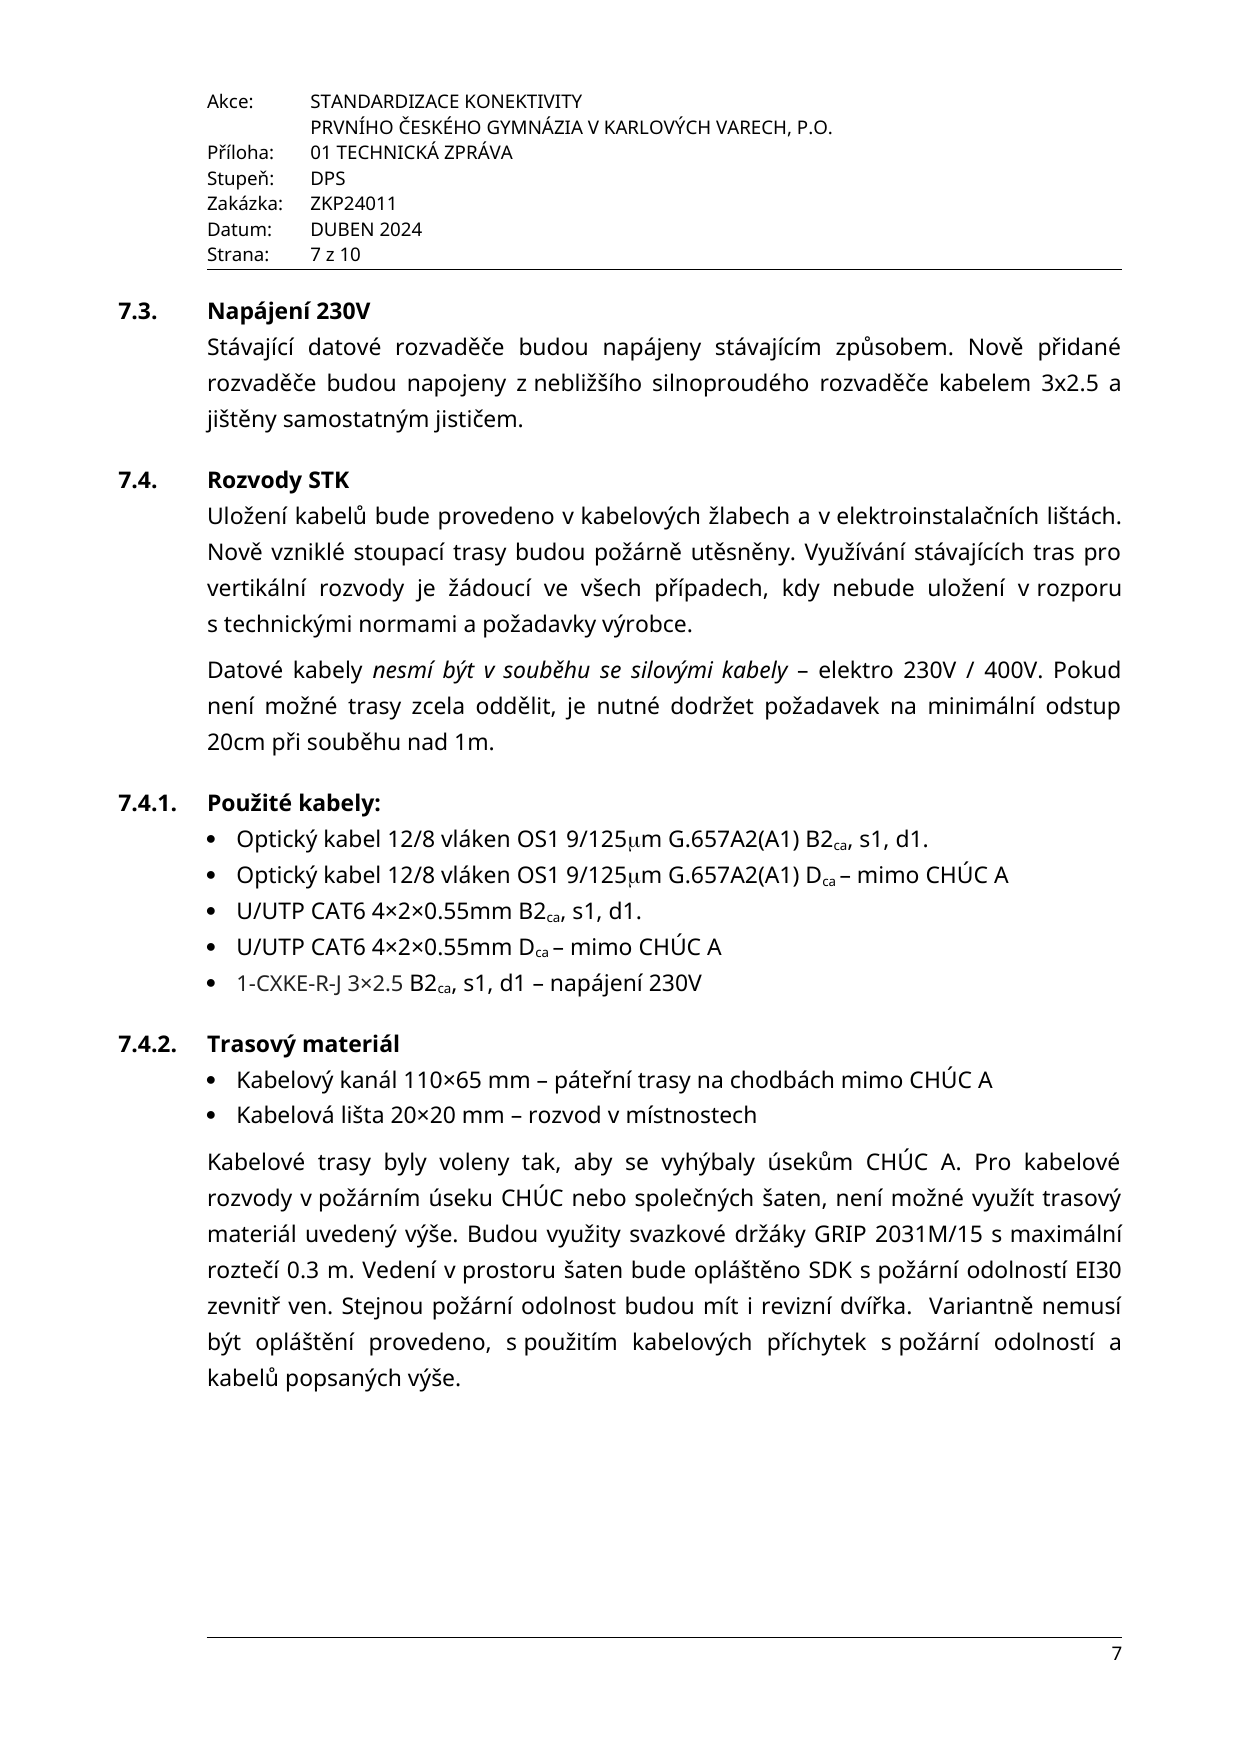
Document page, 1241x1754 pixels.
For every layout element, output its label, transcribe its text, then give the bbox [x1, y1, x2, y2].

list Optický kabel 12/8 vláken OS1 9/125m G.657A2(A1) Dca – mimo CHÚC A [207, 859, 1122, 890]
subtitle Rozvody STK [118, 464, 1122, 495]
text Kabelové trasy byly voleny tak, aby se vyhýbaly úsekům CHÚC A. Pro kabelové rozvody v požárním úseku CHÚC nebo společných šaten, není možné využít trasový materiál uvedený výše. Budou využity svazkové držáky GRIP 2031M/15 s maximální roztečí 0.3 m. Vedení v prostoru šaten bude opláštěno SDK s požární odolností EI30 zevnitř ven. Stejnou požární odolnost budou mít i revizní dvířka. Variantně nemusí být opláštění provedeno, s použitím kabelových příchytek s požární odolností a kabelů popsaných výše. [207, 1146, 1122, 1393]
list Kabelový kanál 110×65 mm – páteřní trasy na chodbách mimo CHÚC A [207, 1063, 1122, 1095]
list 1-CXKE-R-J 3×2.5 B2ca, s1, d1 – napájení 230V [207, 967, 1122, 998]
text Stávající datové rozvaděče budou napájeny stávajícím způsobem. Nově přidané rozvaděče budou napojeny z nebližšího silnoproudého rozvaděče kabelem 3x2.5 a jištěny samostatným jističem. [207, 331, 1122, 434]
text Datové kabely nesmí být v souběhu se silovými kabely – elektro 230V / 400V. Pokud není možné trasy zcela oddělit, je nutné dodržet požadavek na minimální odstup 20cm při souběhu nad 1m. [207, 654, 1122, 757]
subtitle Použité kabely: [118, 787, 1122, 818]
list Kabelová lišta 20×20 mm – rozvod v místnostech [207, 1099, 1122, 1131]
list U/UTP CAT6 4×2×0.55mm B2ca, s1, d1. [207, 895, 1122, 926]
list Optický kabel 12/8 vláken OS1 9/125m G.657A2(A1) B2ca, s1, d1. [207, 823, 1122, 854]
text Uložení kabelů bude provedeno v kabelových žlabech a v elektroinstalačních lištách. Nově vzniklé stoupací trasy budou požárně utěsněny. Využívání stávajících tras pro vertikální rozvody je žádoucí ve všech případech, kdy nebude uložení v rozporu s technickými normami a požadavky výrobce. [207, 500, 1122, 639]
subtitle Trasový materiál [118, 1028, 1122, 1059]
subtitle Napájení 230V [118, 295, 1122, 327]
list U/UTP CAT6 4×2×0.55mm Dca – mimo CHÚC A [207, 931, 1122, 962]
